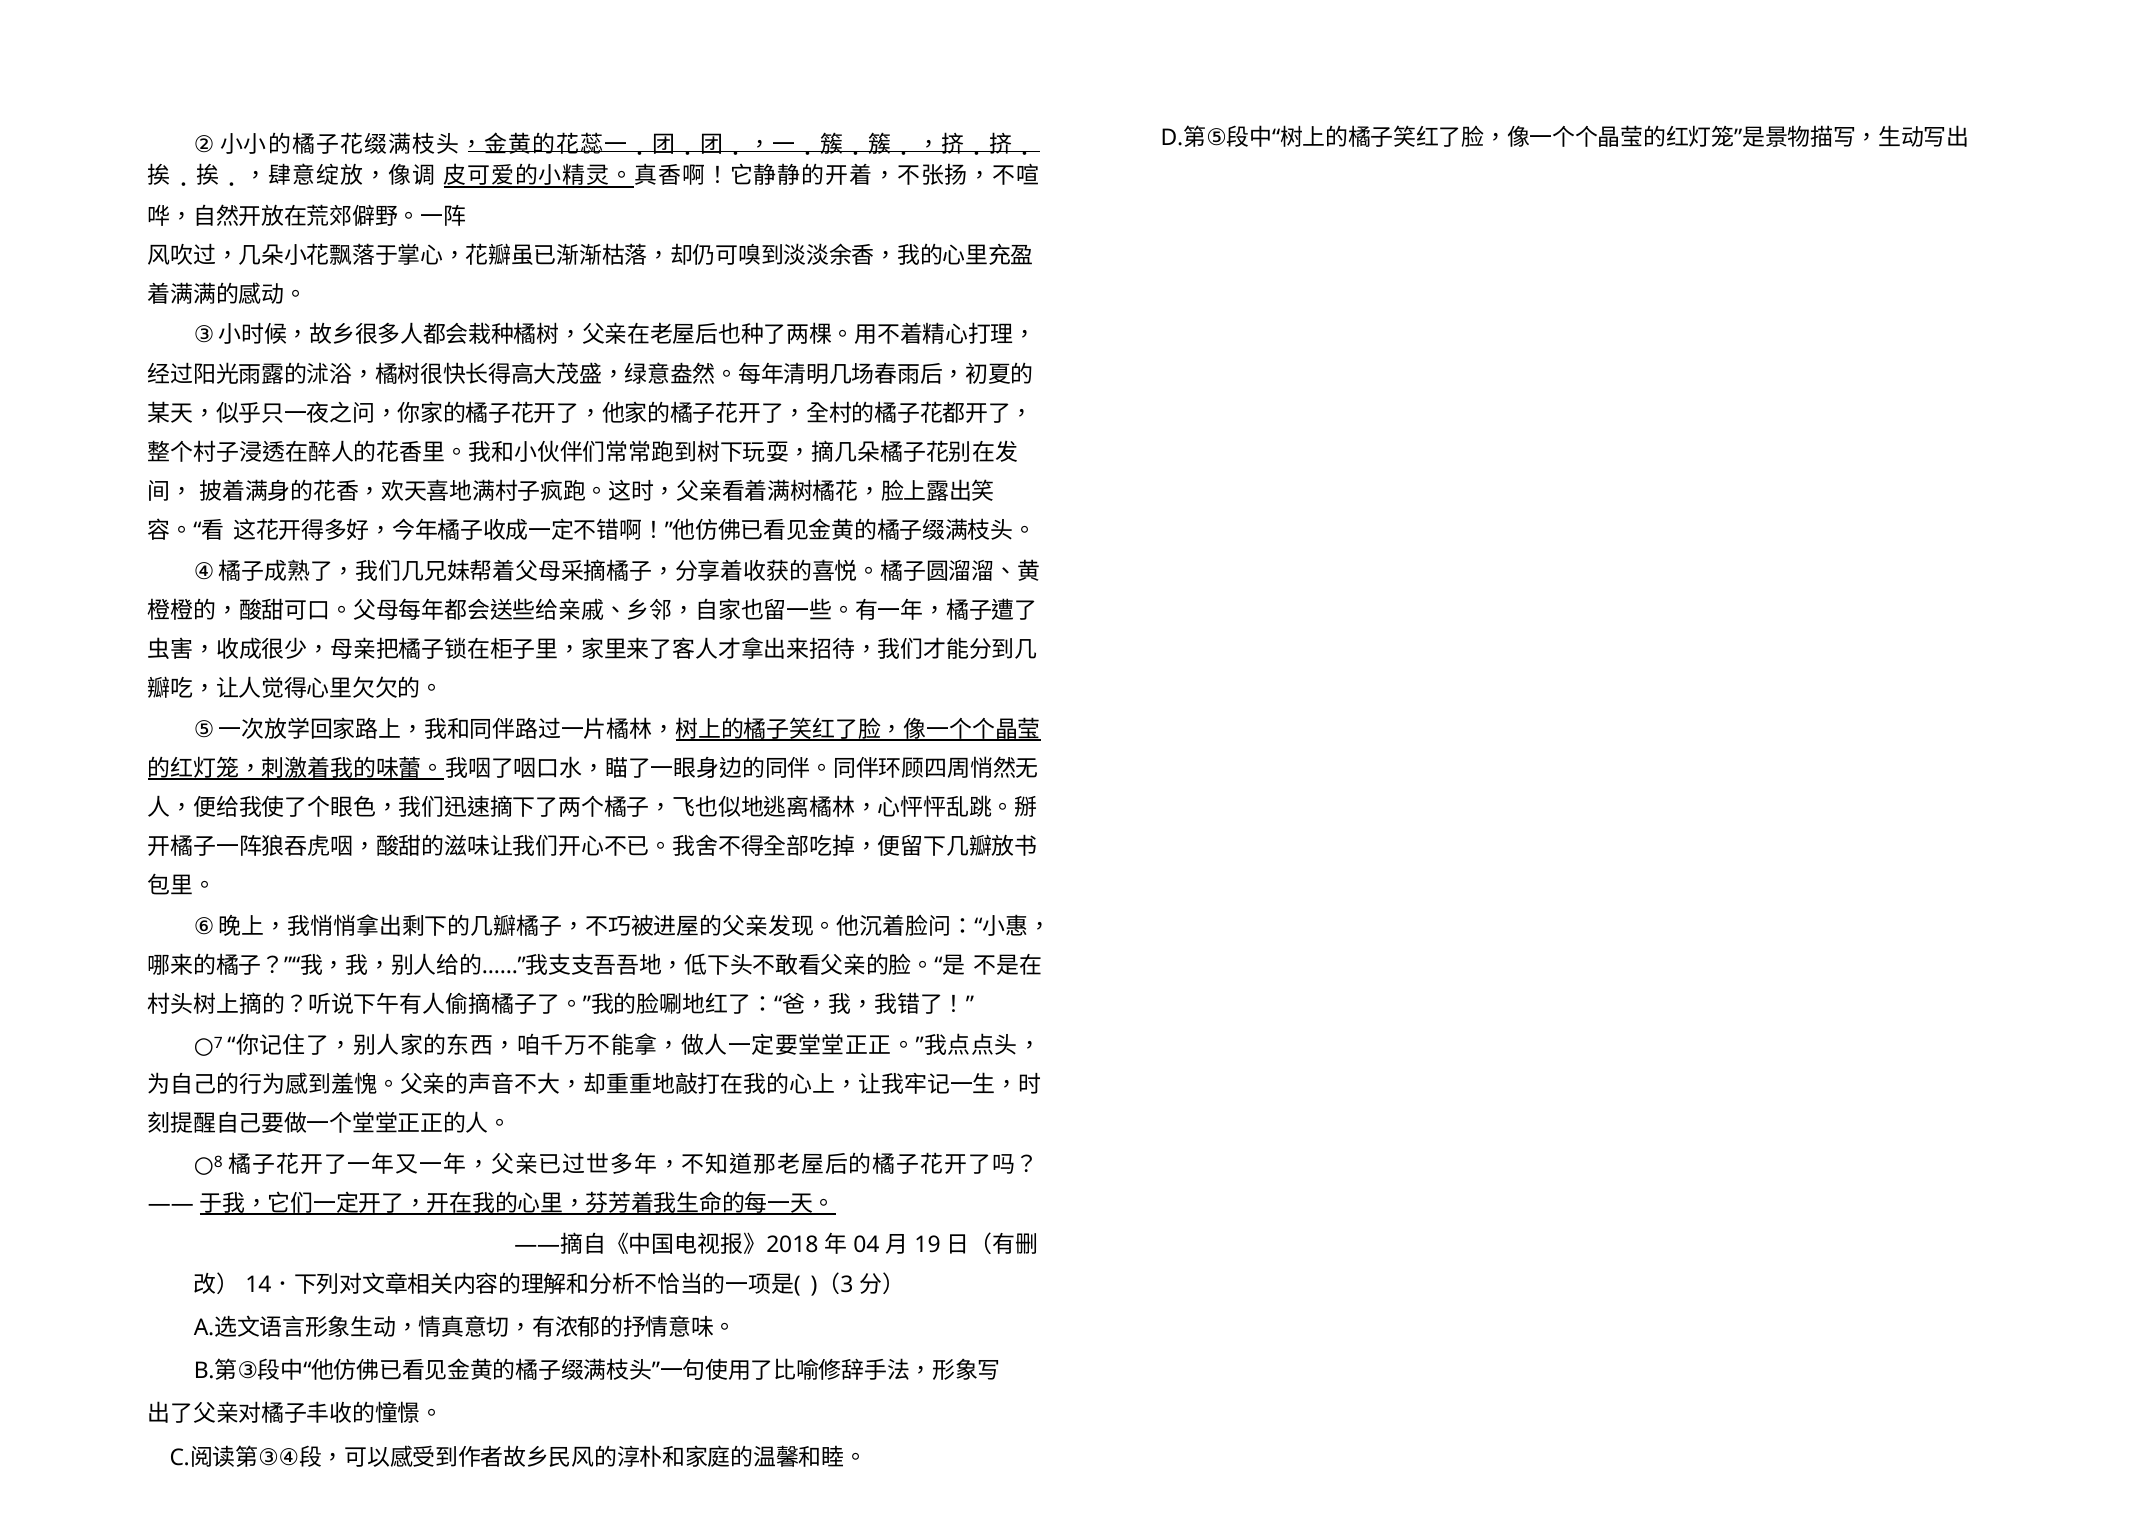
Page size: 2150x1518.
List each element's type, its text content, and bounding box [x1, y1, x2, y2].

text C.阅读第③④段，可以感受到作者故乡民风的淳朴和家庭的温馨和睦。 [147, 1440, 1052, 1472]
text B.第③段中“他仿佛已看见金黄的橘子缀满枝头”一句使用了比喻修辞手法，形象写 [193, 1354, 1052, 1385]
text 风吹过，几朵小花飘落于掌心，花瓣虽已渐渐枯落，却仍可嗅到淡淡余香，我的心里充盈 着满满的感动。 [148, 238, 1041, 309]
text ○8 橘子花开了一年又一年，父亲已过世多年，不知道那老屋后的橘子花开了吗？—— 于我，它们一定开了，开在我的心里，芬芳着我生命的每一天。 [148, 1148, 1041, 1218]
text ④橘子成熟了，我们几兄妹帮着父母采摘橘子，分享着收获的喜悦。橘子圆溜溜、黄 橙橙的，酸甜可口。父母每年都会送些给亲戚、乡邻，自家也留一些。有一年，橘子遭了 虫害，收成很少，母亲把橘子锁在柜子里，家里来了客人才拿出来招待，我们才能分到几 瓣吃，让人觉得心里欠欠的。 [148, 554, 1041, 703]
text ⑤一次放学回家路上，我和同伴路过一片橘林，树上的橘子笑红了脸，像一个个晶莹 的红灯笼，刺激着我的味蕾。我咽了咽口水，瞄了一眼身边的同伴。同伴环顾四周悄然无 人，便给我使了个眼色，我们迅速摘下了两个橘子，飞也似地逃离橘林，心怦怦乱跳。掰 开橘子一阵狼吞虎咽，酸甜的滋味让我们开心不已。我舍不得全部吃掉，便留下几瓣放书 包里。 [148, 713, 1041, 900]
text 出了父亲对橘子丰收的憧憬。 [148, 1397, 1052, 1428]
text ——摘自《中国电视报》2018 年 04 月 19 日（有删改） 14．下列对文章相关内容的理解和分析不恰当的一项是( )（3 分） [193, 1227, 1052, 1300]
text D.第⑤段中“树上的橘子笑红了脸，像一个个晶莹的红灯笼”是景物描写，生动写出 [1138, 121, 2070, 152]
text ②小小的橘子花缀满枝头，金黄的花蕊一．团．团．，一．簇．簇．，挤．挤．挨．挨．，肆意绽放，像调 皮可爱的小精灵。真香啊！它静静的开着，不张扬，不喧哗，自然开放在荒郊僻野。一阵 [148, 121, 1041, 231]
text ③小时候，故乡很多人都会栽种橘树，父亲在老屋后也种了两棵。用不着精心打理， 经过阳光雨露的沭浴，橘树很快长得高大茂盛，绿意盎然。每年清明几场春雨后，初夏的 某天，似乎只一夜之问，你家的橘子花开了，他家的橘子花开了，全村的橘子花都开了， 整个村子浸透在醉人的花香里。我和小伙伴们常常跑到树下玩耍，摘几朵橘子花别在发间， 披着满身的花香，欢天喜地满村子疯跑。这时，父亲看着满树橘花，脸上露出笑容。“看 这花开得多好，今年橘子收成一定不错啊！”他仿佛已看见金黄的橘子缀满枝头。 [148, 318, 1052, 545]
text ⑥晚上，我悄悄拿出剩下的几瓣橘子，不巧被进屋的父亲发现。他沉着脸问：“小惠， 哪来的橘子？”“我，我，别人给的……”我支支吾吾地，低下头不敢看父亲的脸。“是 不是在村头树上摘的？听说下午有人偷摘橘子了。”我的脸唰地红了：“爸，我，我错了！” [148, 910, 1052, 1019]
text ○7 “你记住了，别人家的东西，咱千万不能拿，做人一定要堂堂正正。”我点点头， 为自己的行为感到羞愧。父亲的声音不大，却重重地敲打在我的心上，让我牢记一生，时 刻提醒自己要做一个堂堂正正的人。 [148, 1029, 1042, 1138]
text A.选文语言形象生动，情真意切，有浓郁的抒情意味。 [193, 1311, 1052, 1342]
